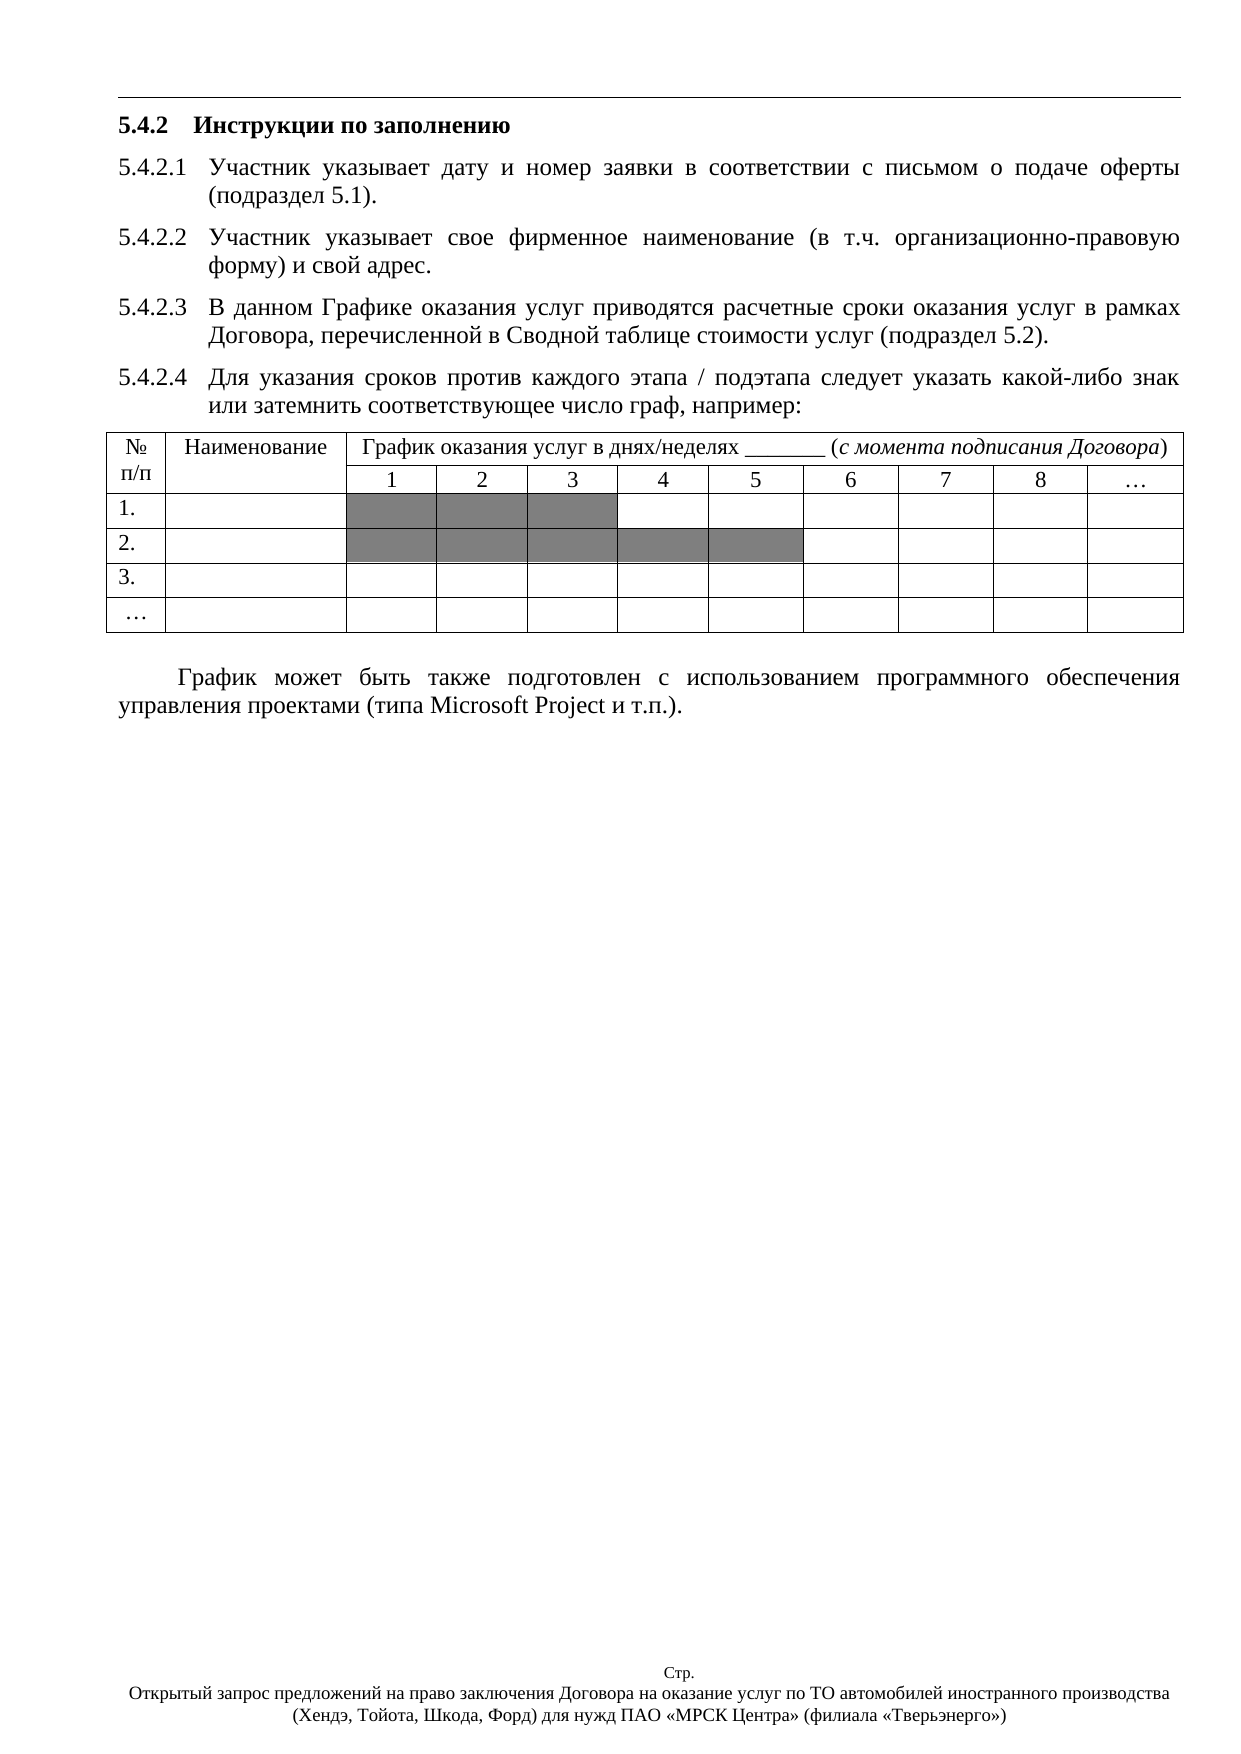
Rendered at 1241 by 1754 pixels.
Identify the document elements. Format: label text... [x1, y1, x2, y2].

table_cell [437, 598, 527, 632]
table_cell [166, 494, 346, 528]
table_cell [709, 529, 803, 562]
table_cell [166, 598, 346, 632]
table_cell 6 [804, 466, 898, 493]
table_cell 1 [347, 466, 436, 493]
table_cell [994, 529, 1087, 562]
table_cell [618, 564, 708, 597]
table_cell [107, 564, 165, 597]
table_cell [899, 564, 993, 597]
table_cell [347, 598, 436, 632]
table_cell 4 [618, 466, 708, 493]
table_cell [1088, 598, 1183, 632]
table_cell [166, 529, 346, 562]
table_cell [1088, 494, 1183, 528]
table_cell [994, 494, 1087, 528]
table_cell 7 [899, 466, 993, 493]
text График может быть также подготовлен с использованием программного обеспечения управления проектами (типа Microsoft Project и т.п.). [118, 662, 1181, 719]
table_cell [437, 529, 527, 562]
subtitle Инструкции по заполнению [118, 111, 1181, 139]
table_cell [618, 494, 708, 528]
list Участник указывает свое фирменное наименование (в т.ч. организационно-правовую форму) и свой адрес. [118, 222, 1181, 279]
table_cell [804, 598, 898, 632]
table_cell [804, 529, 898, 562]
table_cell [528, 598, 617, 632]
table_cell [899, 494, 993, 528]
table_cell [709, 494, 803, 528]
table_cell [618, 529, 708, 562]
table_cell [1088, 529, 1183, 562]
table_header График оказания услуг в днях/неделях _______ (с момента подписания Договора) [347, 433, 1183, 465]
table_cell … [1088, 466, 1183, 493]
table_cell 3 [528, 466, 617, 493]
table_cell [437, 494, 527, 528]
list Для указания сроков против каждого этапа / подэтапа следует указать какой-либо знак или затемнить соответствующее число граф, например: [118, 362, 1181, 419]
table_cell [804, 494, 898, 528]
table_cell [709, 598, 803, 632]
table_cell [347, 564, 436, 597]
table_cell [899, 529, 993, 562]
table_header № п/п [107, 433, 165, 493]
table_cell [528, 494, 617, 528]
table_cell [347, 494, 436, 528]
table_cell [994, 564, 1087, 597]
table_cell [994, 598, 1087, 632]
table_cell [107, 529, 165, 562]
table_cell 5 [709, 466, 803, 493]
table_header Наименование [166, 433, 346, 493]
table_cell 2 [437, 466, 527, 493]
table_cell [166, 564, 346, 597]
table_cell 8 [994, 466, 1087, 493]
table_cell [1088, 564, 1183, 597]
table_cell [107, 494, 165, 528]
list В данном Графике оказания услуг приводятся расчетные сроки оказания услуг в рамках Договора, перечисленной в Сводной таблице стоимости услуг (подраздел 5.2). [118, 292, 1181, 349]
table_cell [437, 564, 527, 597]
table_cell [804, 564, 898, 597]
list Участник указывает дату и номер заявки в соответствии с письмом о подаче оферты (подраздел 5.1). [118, 152, 1181, 209]
table_cell [528, 564, 617, 597]
table_cell … [107, 598, 165, 632]
table_cell [709, 564, 803, 597]
table_cell [618, 598, 708, 632]
table_cell [528, 529, 617, 562]
table_cell [347, 529, 436, 562]
table_cell [899, 598, 993, 632]
